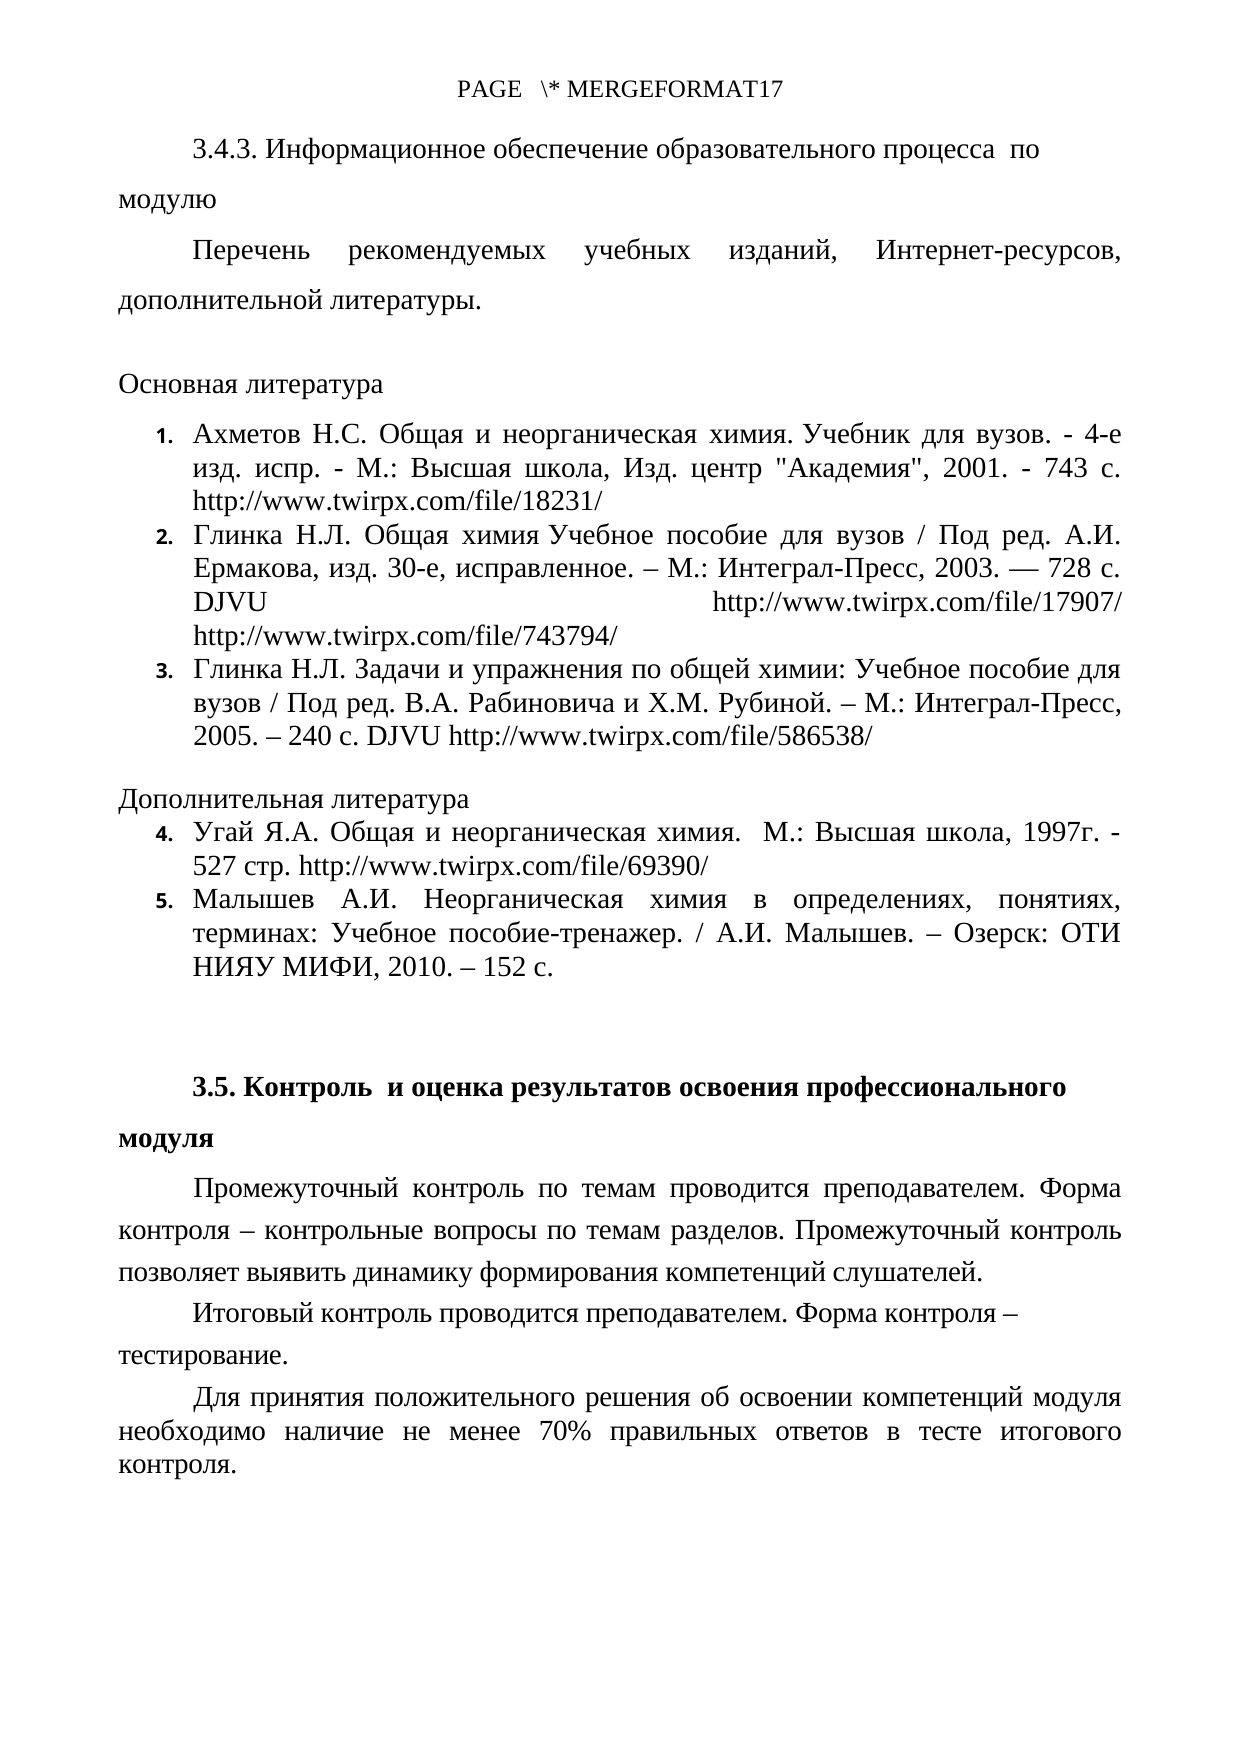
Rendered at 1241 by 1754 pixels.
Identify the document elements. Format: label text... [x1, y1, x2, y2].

list Глинка Н.Л. Общая химия Учебное пособие для вузов / Под ред. А.И. Ермакова, изд. 30-е, исправленное. – М.: Интеграл-Пресс, 2003. — 728 с. DJVU http://www.twirpx.com/file/17907/ http://www.twirpx.com/file/743794/ [156, 517, 1122, 651]
text 3.5. Контроль и оценка результатов освоения профессионального модуля [118, 1069, 1122, 1153]
list Глинка Н.Л. Задачи и упражнения по общей химии: Учебное пособие для вузов / Под ред. В.А. Рабиновича и X.М. Рубиной. – М.: Интеграл-Пресс, 2005. – 240 с. DJVU http://www.twirpx.com/file/586538/ [156, 651, 1122, 752]
text Перечень рекомендуемых учебных изданий, Интернет-ресурсов, дополнительной литературы. [118, 232, 1122, 316]
list Ахметов Н.С. Общая и неорганическая химия. Учебник для вузов. - 4-е изд. испр. - М.: Высшая школа, Изд. центр "Академия", 2001. - 743 с. http://www.twirpx.com/file/18231/ [155, 416, 1122, 517]
text Дополнительная литература [118, 781, 1122, 814]
text Итоговый контроль проводится преподавателем. Форма контроля – тестирование. [118, 1296, 1122, 1371]
text Основная литература [118, 366, 1122, 400]
text Промежуточный контроль по темам проводится преподавателем. Форма контроля – контрольные вопросы по темам разделов. Промежуточный контроль позволяет выявить динамику формирования компетенций слушателей. [118, 1170, 1122, 1287]
text Для принятия положительного решения об освоении компетенций модуля необходимо наличие не менее 70% правильных ответов в тесте итогового контроля. [118, 1379, 1122, 1480]
list Малышев А.И. Неорганическая химия в определениях, понятиях, терминах: Учебное пособие-тренажер. / А.И. Малышев. – Озерск: ОТИ НИЯУ МИФИ, 2010. – 152 с. [155, 882, 1122, 982]
text 3.4.3. Информационное обеспечение образовательного процесса по модулю [118, 131, 1122, 215]
list Угай Я.А. Общая и неорганическая химия. М.: Высшая школа, 1997г. -527 стр. http://www.twirpx.com/file/69390/ [155, 814, 1122, 882]
